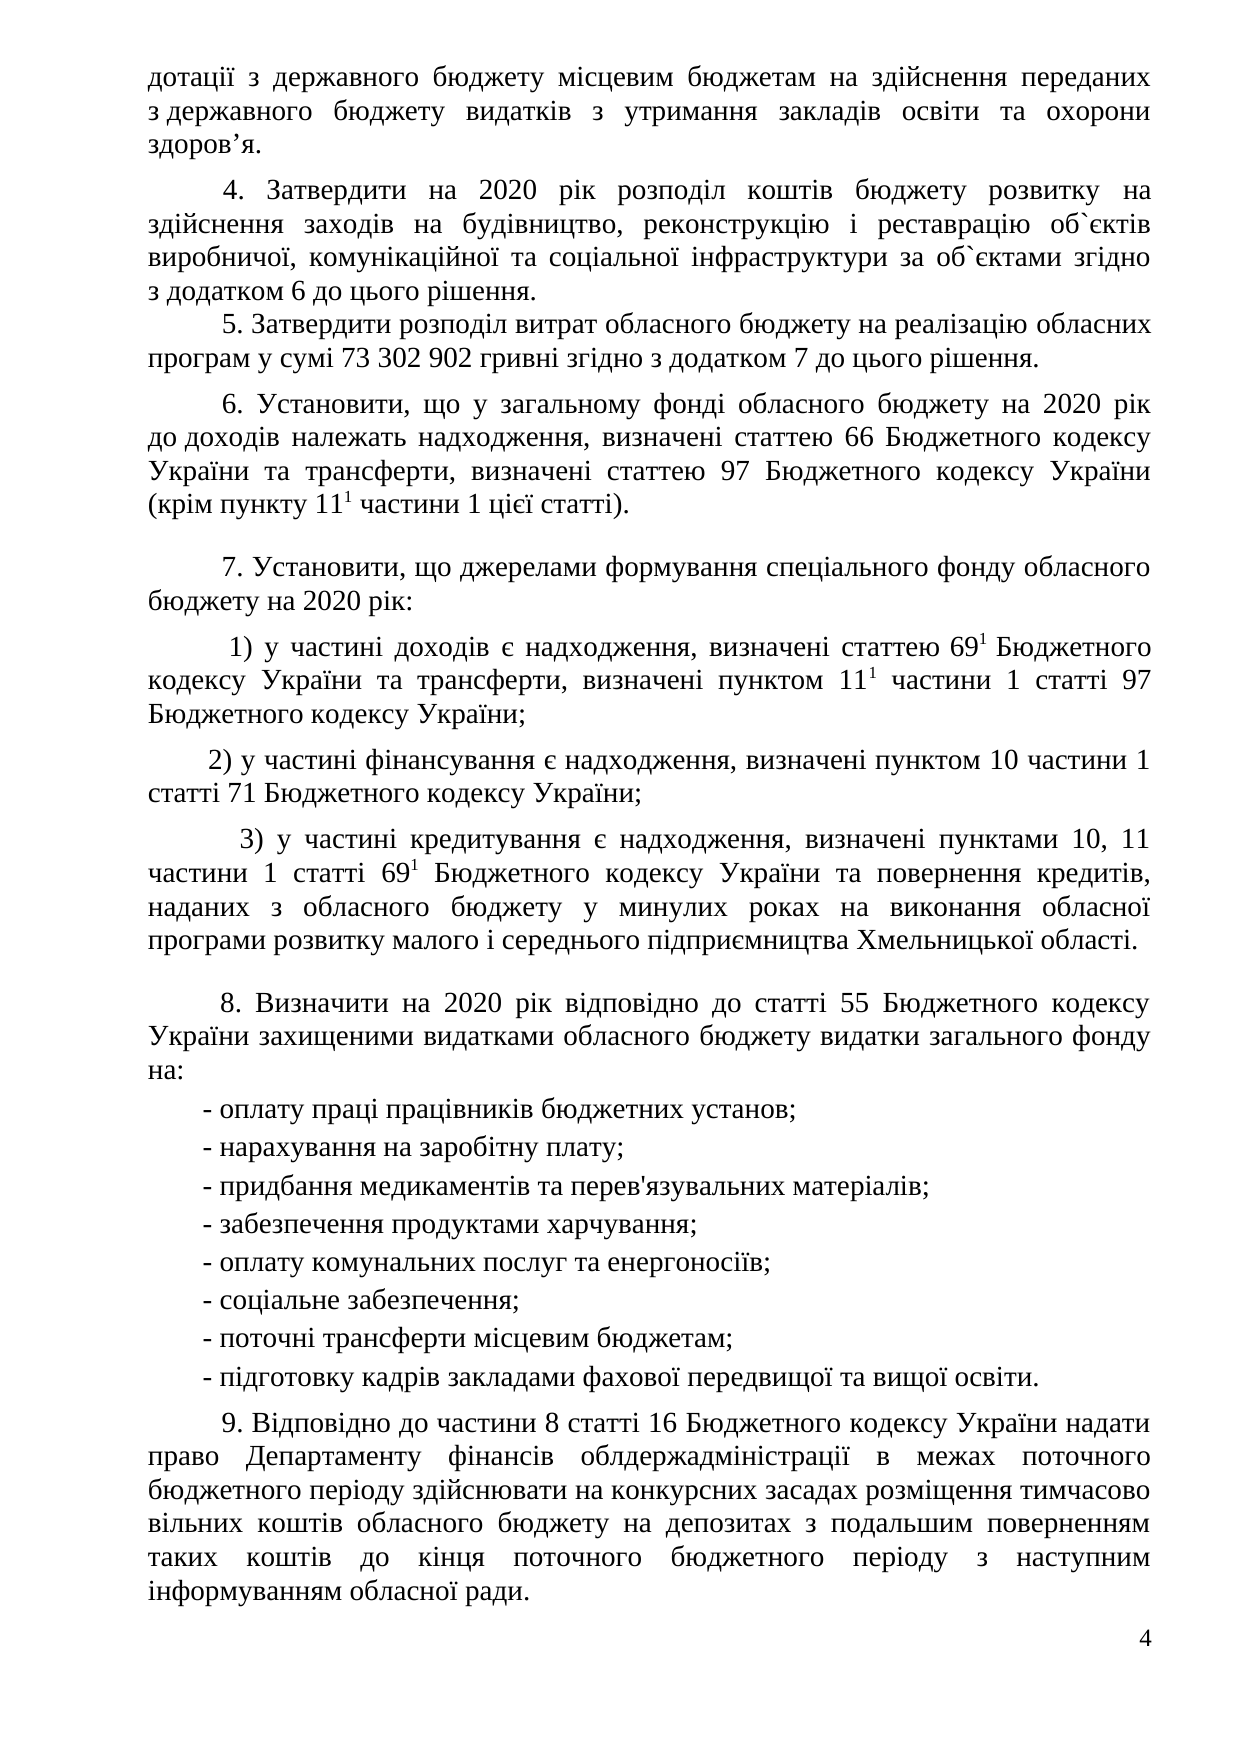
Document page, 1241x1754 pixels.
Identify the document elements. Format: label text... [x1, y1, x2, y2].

text 7. Установити, що джерелами формування спеціального фонду обласного бюджету на 2020 рік: [148, 549, 1152, 616]
text 6. Установити, що у загальному фонді обласного бюджету на 2020 рік до доходів належать надходження, визначені статтею 66 Бюджетного кодексу України та трансферти, визначені статтею 97 Бюджетного кодексу України (крім пункту 111 частини 1 цієї статті). [148, 386, 1152, 520]
text - поточні трансферти місцевим бюджетам; [152, 1321, 1147, 1354]
text 4. Затвердити на 2020 рік розподіл коштів бюджету розвитку на здійснення заходів на будівництво, реконструкцію і реставрацію об`єктів виробничої, комунікаційної та соціальної інфраструктури за об`єктами згідно з додатком 6 до цього рішення. [148, 172, 1152, 306]
text - оплату комунальних послуг та енергоносіїв; [152, 1244, 1147, 1278]
text 2) у частині фінансування є надходження, визначені пунктом 10 частини 1 статті 71 Бюджетного кодексу України; [148, 742, 1152, 809]
text - соціальне забезпечення; [152, 1282, 1147, 1316]
text - забезпечення продуктами харчування; [152, 1206, 1147, 1239]
text - оплату праці працівників бюджетних установ; [152, 1091, 1147, 1125]
text - підготовку кадрів закладами фахової передвищої та вищої освіти. [152, 1359, 1147, 1392]
text 5. Затвердити розподіл витрат обласного бюджету на реалізацію обласних програм у сумі 73 302 902 гривні згідно з додатком 7 до цього рішення. [148, 306, 1152, 373]
text 3) у частині кредитування є надходження, визначені пунктами 10, 11 частини 1 статті 691 Бюджетного кодексу України та повернення кредитів, наданих з обласного бюджету у минулих роках на виконання обласної програми розвитку малого і середнього підприємництва Хмельницької області. [148, 822, 1152, 956]
text - придбання медикаментів та перев'язувальних матеріалів; [152, 1168, 1147, 1201]
text 8. Визначити на 2020 рік відповідно до статті 55 Бюджетного кодексу України захищеними видатками обласного бюджету видатки загального фонду на: [148, 985, 1152, 1087]
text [148, 59, 1152, 160]
text 9. Відповідно до частини 8 статті 16 Бюджетного кодексу України надати право Департаменту фінансів облдержадміністрації в межах поточного бюджетного періоду здійснювати на конкурсних засадах розміщення тимчасово вільних коштів обласного бюджету на депозитах з подальшим поверненням таких коштів до кінця поточного бюджетного періоду з наступним інформуванням обласної ради. [148, 1405, 1152, 1606]
text 1) у частині доходів є надходження, визначені статтею 691 Бюджетного кодексу України та трансферти, визначені пунктом 111 частини 1 статті 97 Бюджетного кодексу України; [148, 629, 1152, 729]
text - нарахування на заробітну плату; [152, 1129, 1147, 1163]
